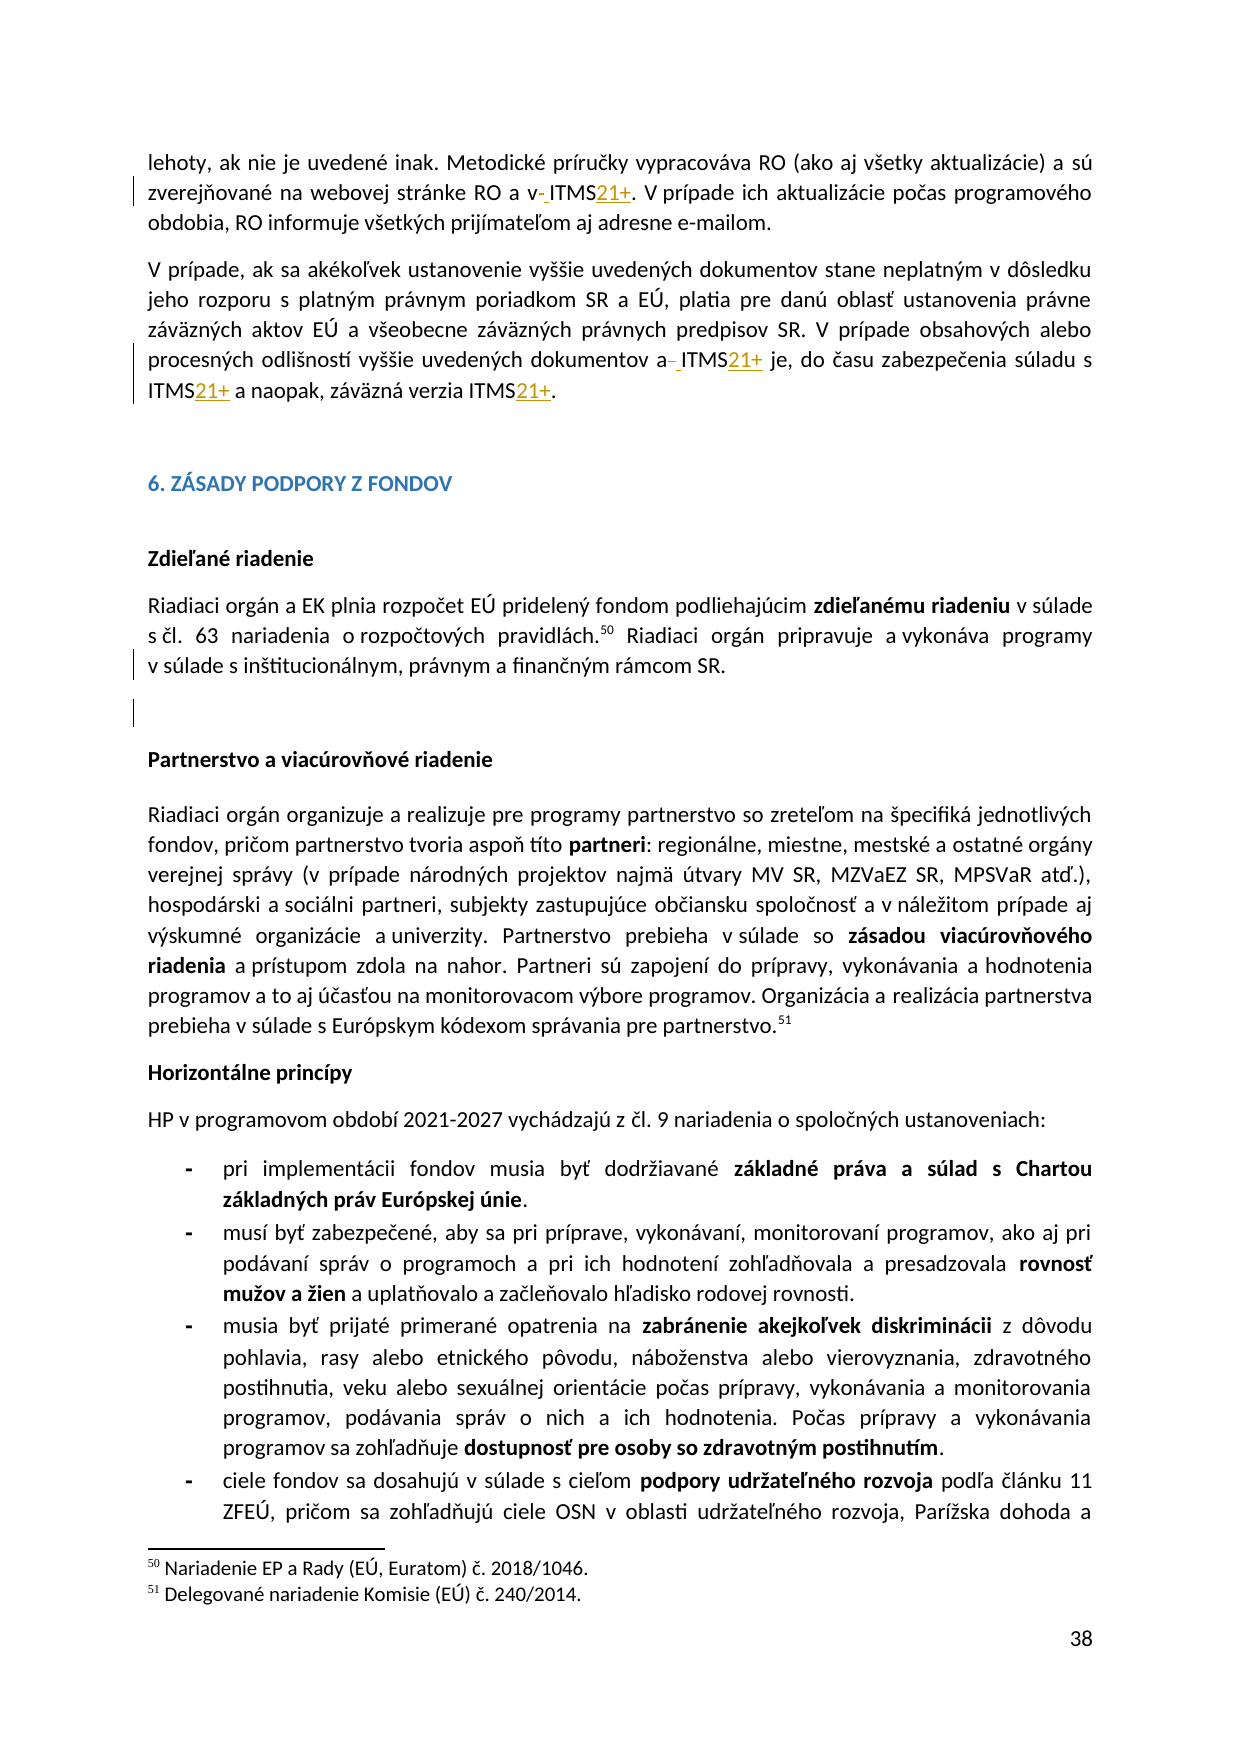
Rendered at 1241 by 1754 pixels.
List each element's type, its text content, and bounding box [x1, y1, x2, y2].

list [185, 1464, 1093, 1525]
list pri implementácii fondov musia byť dodržiavané základné práva a súlad s Chartou základných práv Európskej únie. [185, 1152, 1093, 1213]
text Partnerstvo a viacúrovňové riadenie [148, 745, 1093, 773]
list musia byť prijaté primerané opatrenia na zabránenie akejkoľvek diskriminácii z dôvodu pohlavia, rasy alebo etnického pôvodu, náboženstva alebo vierovyznania, zdravotného postihnutia, veku alebo sexuálnej orientácie počas prípravy, vykonávania a monitorovania programov, podávania správ o nich a ich hodnotenia. Počas prípravy a vykonávania programov sa zohľadňuje dostupnosť pre osoby so zdravotným postihnutím. [185, 1309, 1093, 1462]
subtitle 6. ZÁSADY PODPORY Z FONDOV [148, 469, 1093, 497]
text Riadiaci orgán a EK plnia rozpočet EÚ pridelený fondom podliehajúcim zdieľanému riadeniu v súlade s čl. 63 nariadenia o rozpočtových pravidlách. Riadiaci orgán pripravuje a vykonáva programy v súlade s inštitucionálnym, právnym a finančným rámcom SR. [148, 591, 1093, 680]
text Riadiaci orgán organizuje a realizuje pre programy partnerstvo so zreteľom na špecifiká jednotlivých fondov, pričom partnerstvo tvoria aspoň títo partneri: regionálne, miestne, mestské a ostatné orgány verejnej správy (v prípade národných projektov najmä útvary MV SR, MZVaEZ SR, MPSVaR atď.), hospodárski a sociálni partneri, subjekty zastupujúce občiansku spoločnosť a v náležitom prípade aj výskumné organizácie a univerzity. Partnerstvo prebieha v súlade so zásadou viacúrovňového riadenia a prístupom zdola na nahor. Partneri sú zapojení do prípravy, vykonávania a hodnotenia programov a to aj účasťou na monitorovacom výbore programov. Organizácia a realizácia partnerstva prebieha v súlade s Európskym kódexom správania pre partnerstvo. [148, 800, 1093, 1039]
text V prípade, ak sa akékoľvek ustanovenie vyššie uvedených dokumentov stane neplatným v dôsledku jeho rozporu s platným právnym poriadkom SR a EÚ, platia pre danú oblasť ustanovenia právne záväzných aktov EÚ a všeobecne záväzných právnych predpisov SR. V prípade obsahových alebo procesných odlišností vyššie uvedených dokumentov aITMS je, do času zabezpečenia súladu sITMS a naopak, záväzná verzia ITMS. [148, 255, 1093, 404]
text Zdieľané riadenie [148, 544, 1093, 572]
text Horizontálne princípy [148, 1058, 1093, 1086]
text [148, 148, 1093, 236]
list musí byť zabezpečené, aby sa pri príprave, vykonávaní, monitorovaní programov, ako aj pri podávaní správ o programoch a pri ich hodnotení zohľadňovala a presadzovala rovnosť mužov a žien a uplatňovalo a začleňovalo hľadisko rodovej rovnosti. [185, 1216, 1093, 1307]
text HP v programovom období 2021-2027 vychádzajú z čl. 9 nariadenia o spoločných ustanoveniach: [148, 1105, 1093, 1133]
